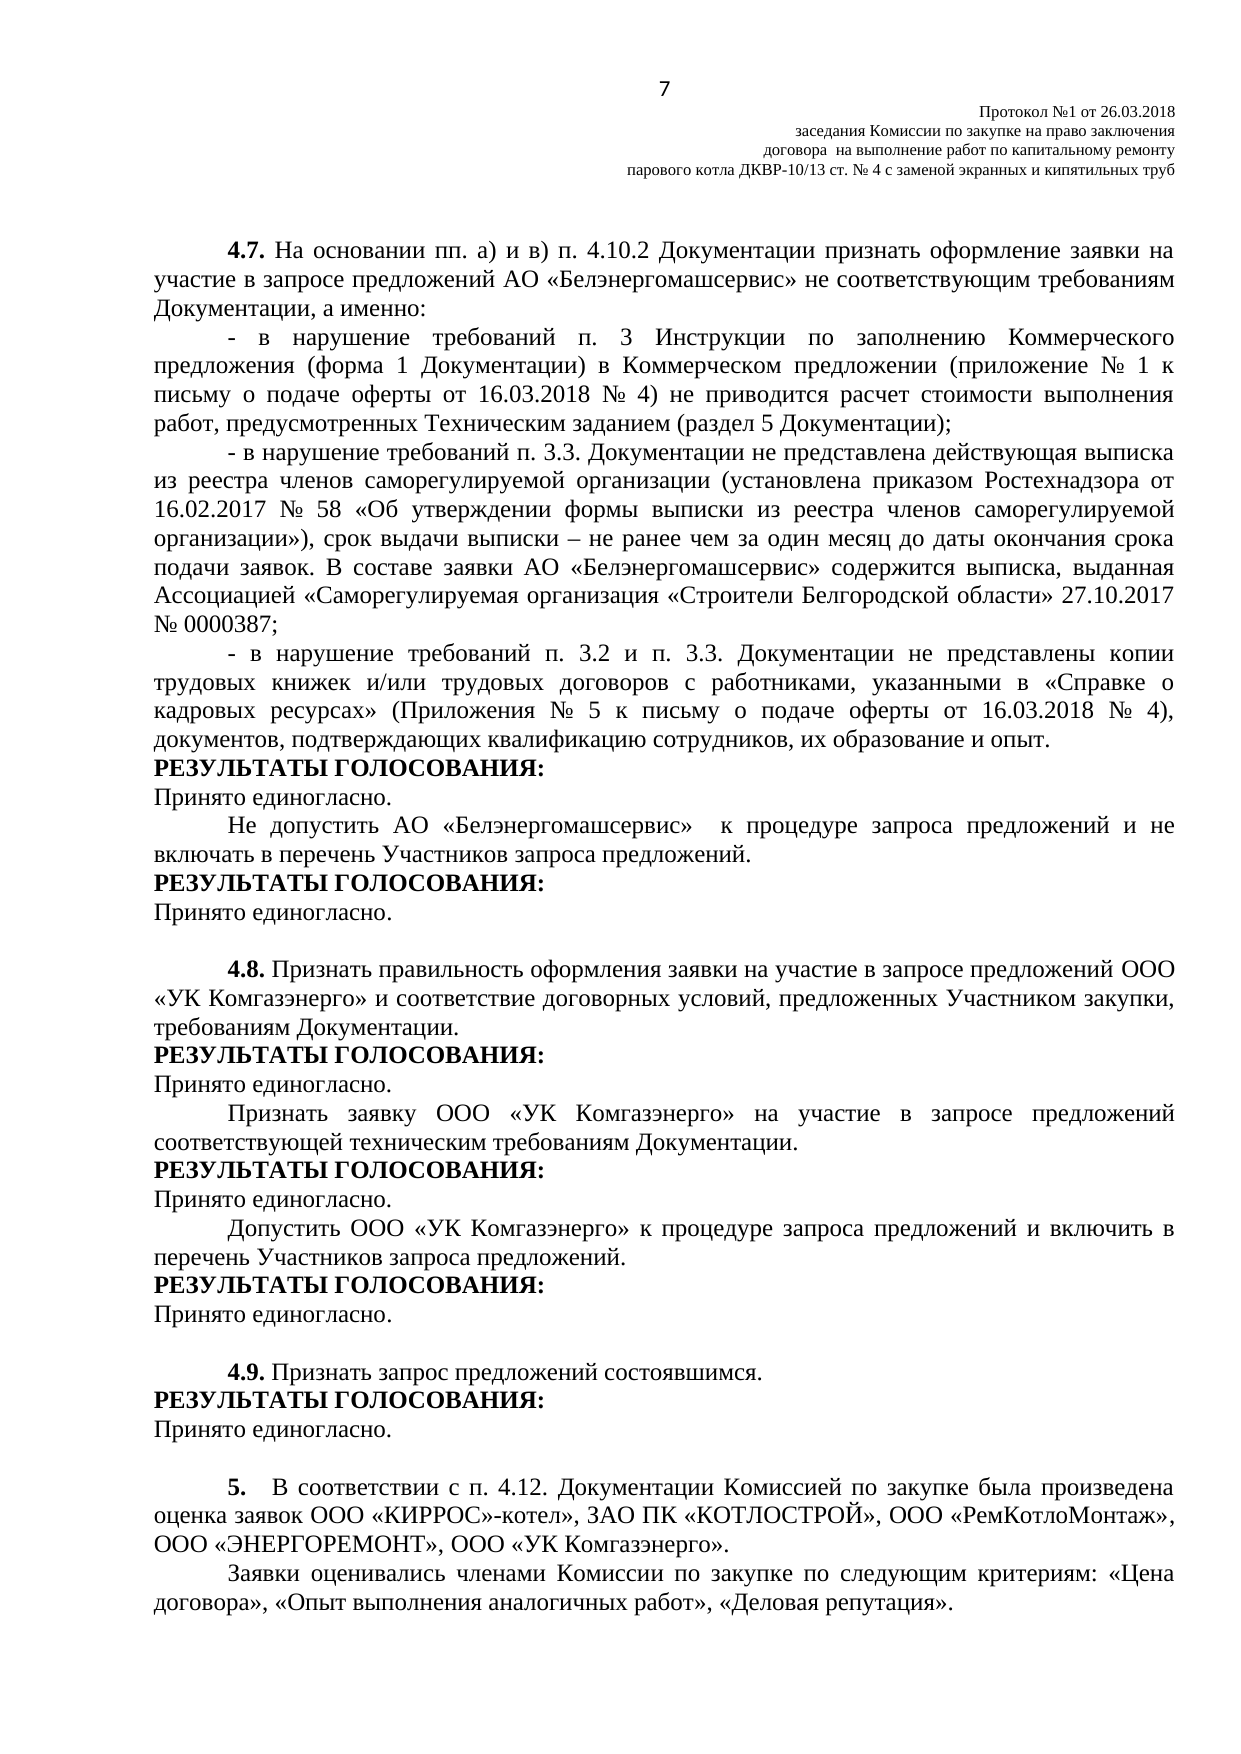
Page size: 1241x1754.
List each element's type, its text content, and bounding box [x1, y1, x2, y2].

text 4.7. На основании пп. а) и в) п. 4.10.2 Документации признать оформление заявки на участие в запросе предложений АО «Белэнергомашсервис» не соответствующим требованиям Документации, а именно: [153, 235, 1175, 322]
list В соответствии с п. 4.12. Документации Комиссией по закупке была произведена оценка заявок ООО «КИРРОС»-котел», ЗАО ПК «КОТЛОСТРОЙ», ООО «РемКотлоМонтаж», ООО «ЭНЕРГОРЕМОНТ», ООО «УК Комгазэнерго». [153, 1472, 1175, 1558]
text 4.9. Признать запрос предложений состоявшимся. [153, 1357, 1175, 1386]
text Принято единогласно. [153, 1184, 1175, 1213]
text - в нарушение требований п. 3.2 и п. 3.3. Документации не представлены копии трудовых книжек и/или трудовых договоров с работниками, указанными в «Справке о кадровых ресурсах» (Приложения № 5 к письму о подаче оферты от 16.03.2018 № 4), документов, подтверждающих квалификацию сотрудников, их образование и опыт. [153, 638, 1175, 753]
text Принято единогласно. [153, 1414, 1175, 1443]
text Принято единогласно. [153, 1299, 1175, 1328]
text РЕЗУЛЬТАТЫ ГОЛОСОВАНИЯ: [153, 1271, 1175, 1299]
text Принято единогласно. [153, 782, 1175, 811]
text РЕЗУЛЬТАТЫ ГОЛОСОВАНИЯ: [153, 1386, 1175, 1414]
text - в нарушение требований п. 3.3. Документации не представлена действующая выписка из реестра членов саморегулируемой организации (установлена приказом Ростехнадзора от 16.02.2017 № 58 «Об утверждении формы выписки из реестра членов саморегулируемой организации»), срок выдачи выписки – не ранее чем за один месяц до даты окончания срока подачи заявок. В составе заявки АО «Белэнергомашсервис» содержится выписка, выданная Ассоциацией «Саморегулируемая организация «Строители Белгородской области» 27.10.2017 № 0000387; [153, 437, 1175, 638]
text Заявки оценивались членами Комиссии по закупке по следующим критериям: «Цена договора», «Опыт выполнения аналогичных работ», «Деловая репутация». [153, 1558, 1175, 1616]
text РЕЗУЛЬТАТЫ ГОЛОСОВАНИЯ: [153, 868, 1175, 897]
text 4.8. Признать правильность оформления заявки на участие в запросе предложений ООО «УК Комгазэнерго» и соответствие договорных условий, предложенных Участником закупки, требованиям Документации. [153, 954, 1175, 1041]
text Допустить ООО «УК Комгазэнерго» к процедуре запроса предложений и включить в перечень Участников запроса предложений. [153, 1213, 1175, 1271]
text - в нарушение требований п. 3 Инструкции по заполнению Коммерческого предложения (форма 1 Документации) в Коммерческом предложении (приложение № 1 к письму о подаче оферты от 16.03.2018 № 4) не приводится расчет стоимости выполнения работ, предусмотренных Техническим заданием (раздел 5 Документации); [153, 322, 1175, 437]
text Не допустить АО «Белэнергомашсервис» к процедуре запроса предложений и не включать в перечень Участников запроса предложений. [153, 811, 1175, 868]
text Признать заявку ООО «УК Комгазэнерго» на участие в запросе предложений соответствующей техническим требованиям Документации. [153, 1098, 1175, 1156]
text РЕЗУЛЬТАТЫ ГОЛОСОВАНИЯ: [153, 1156, 1175, 1184]
text Принято единогласно. [153, 1069, 1175, 1098]
text Принято единогласно. [153, 897, 1175, 926]
text РЕЗУЛЬТАТЫ ГОЛОСОВАНИЯ: [153, 1041, 1175, 1069]
text РЕЗУЛЬТАТЫ ГОЛОСОВАНИЯ: [153, 753, 1175, 782]
